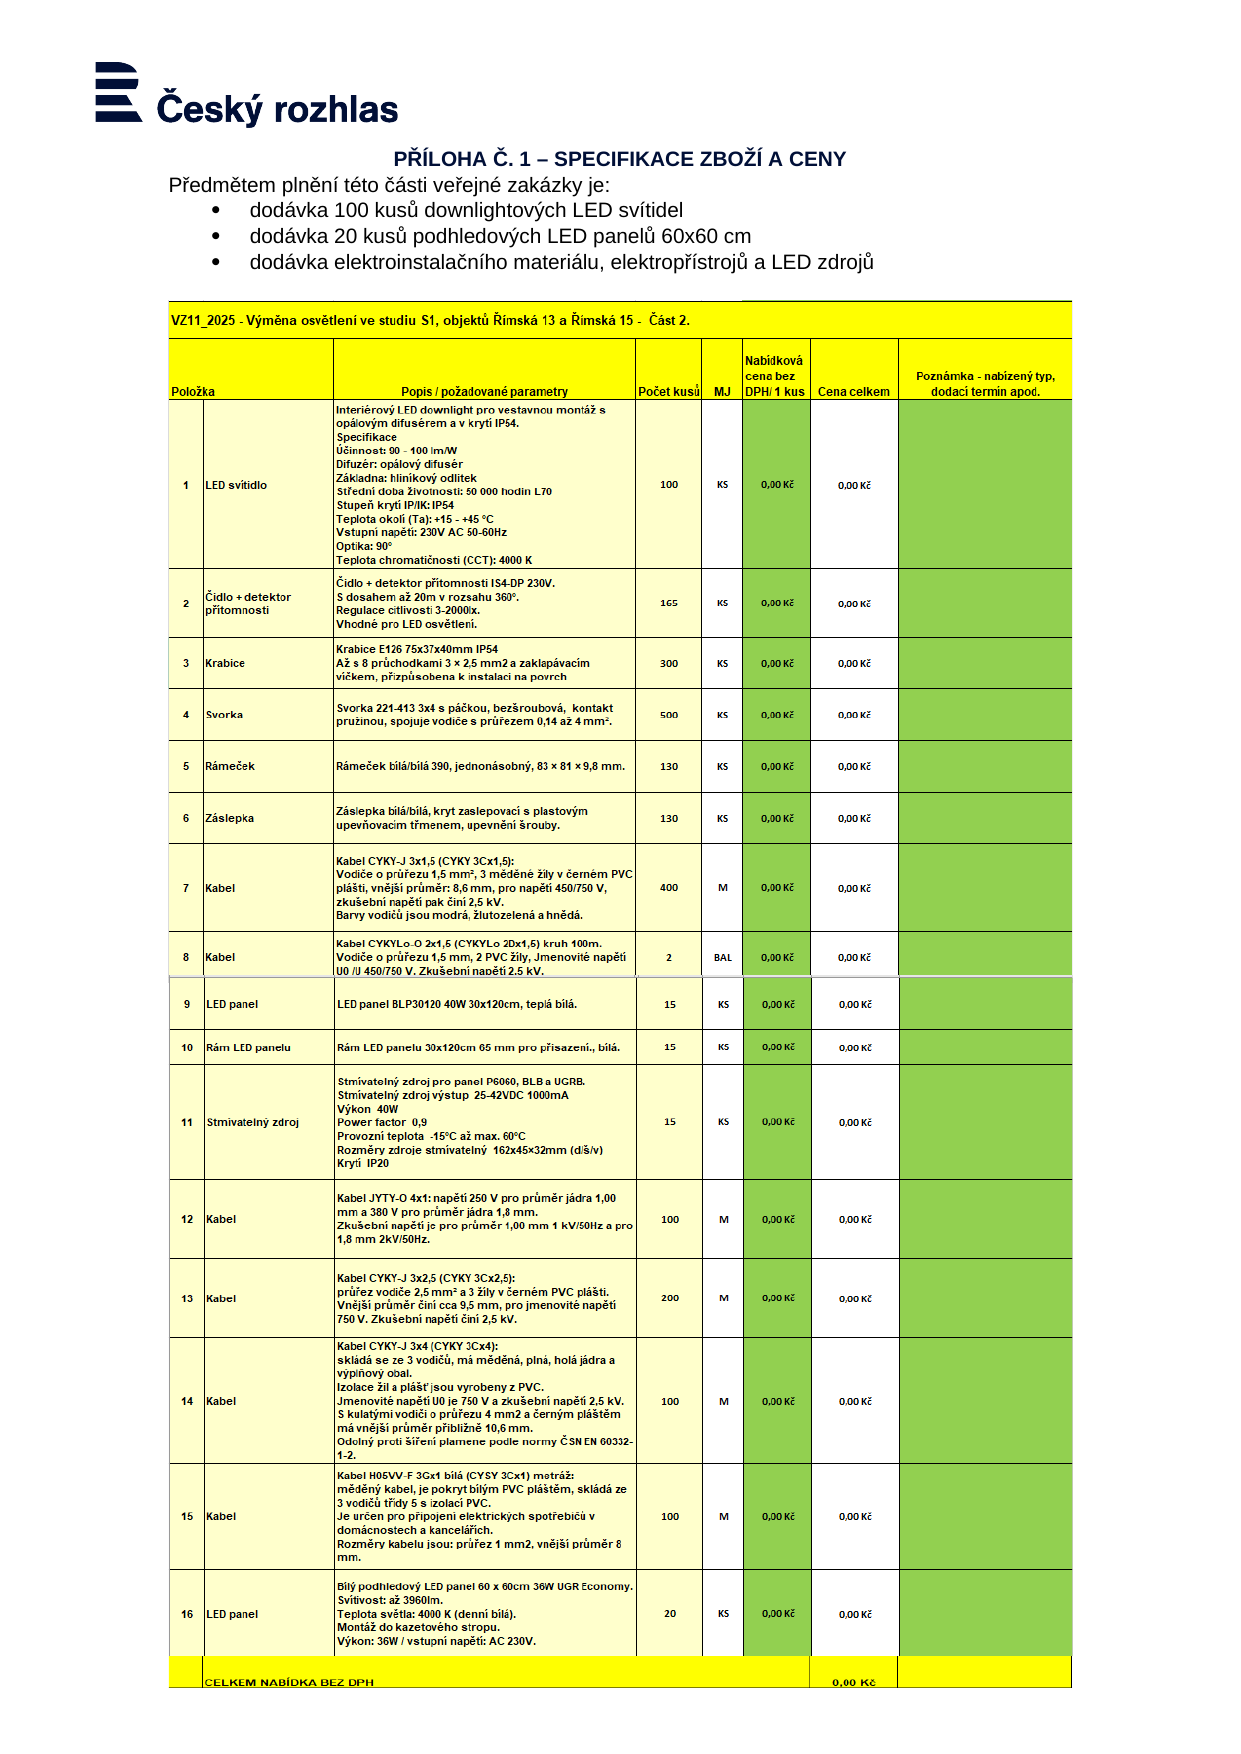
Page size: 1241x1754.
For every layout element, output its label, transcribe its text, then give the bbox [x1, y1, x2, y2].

text PŘÍLOHA Č. 1 – SPECIFIKACE ZBOŽÍ A CENY [168, 146, 1072, 172]
picture [168, 300, 1073, 1688]
list dodávka 20 kusů podhledových LED panelů 60x60 cm [212, 224, 992, 248]
text Předmětem plnění této části veřejné zakázky je: [168, 172, 1072, 198]
list dodávka 100 kusů downlightových LED svítidel [212, 198, 992, 222]
list dodávka elektroinstalačního materiálu, elektropřístrojů a LED zdrojů [212, 250, 1072, 274]
picture [95, 62, 398, 128]
